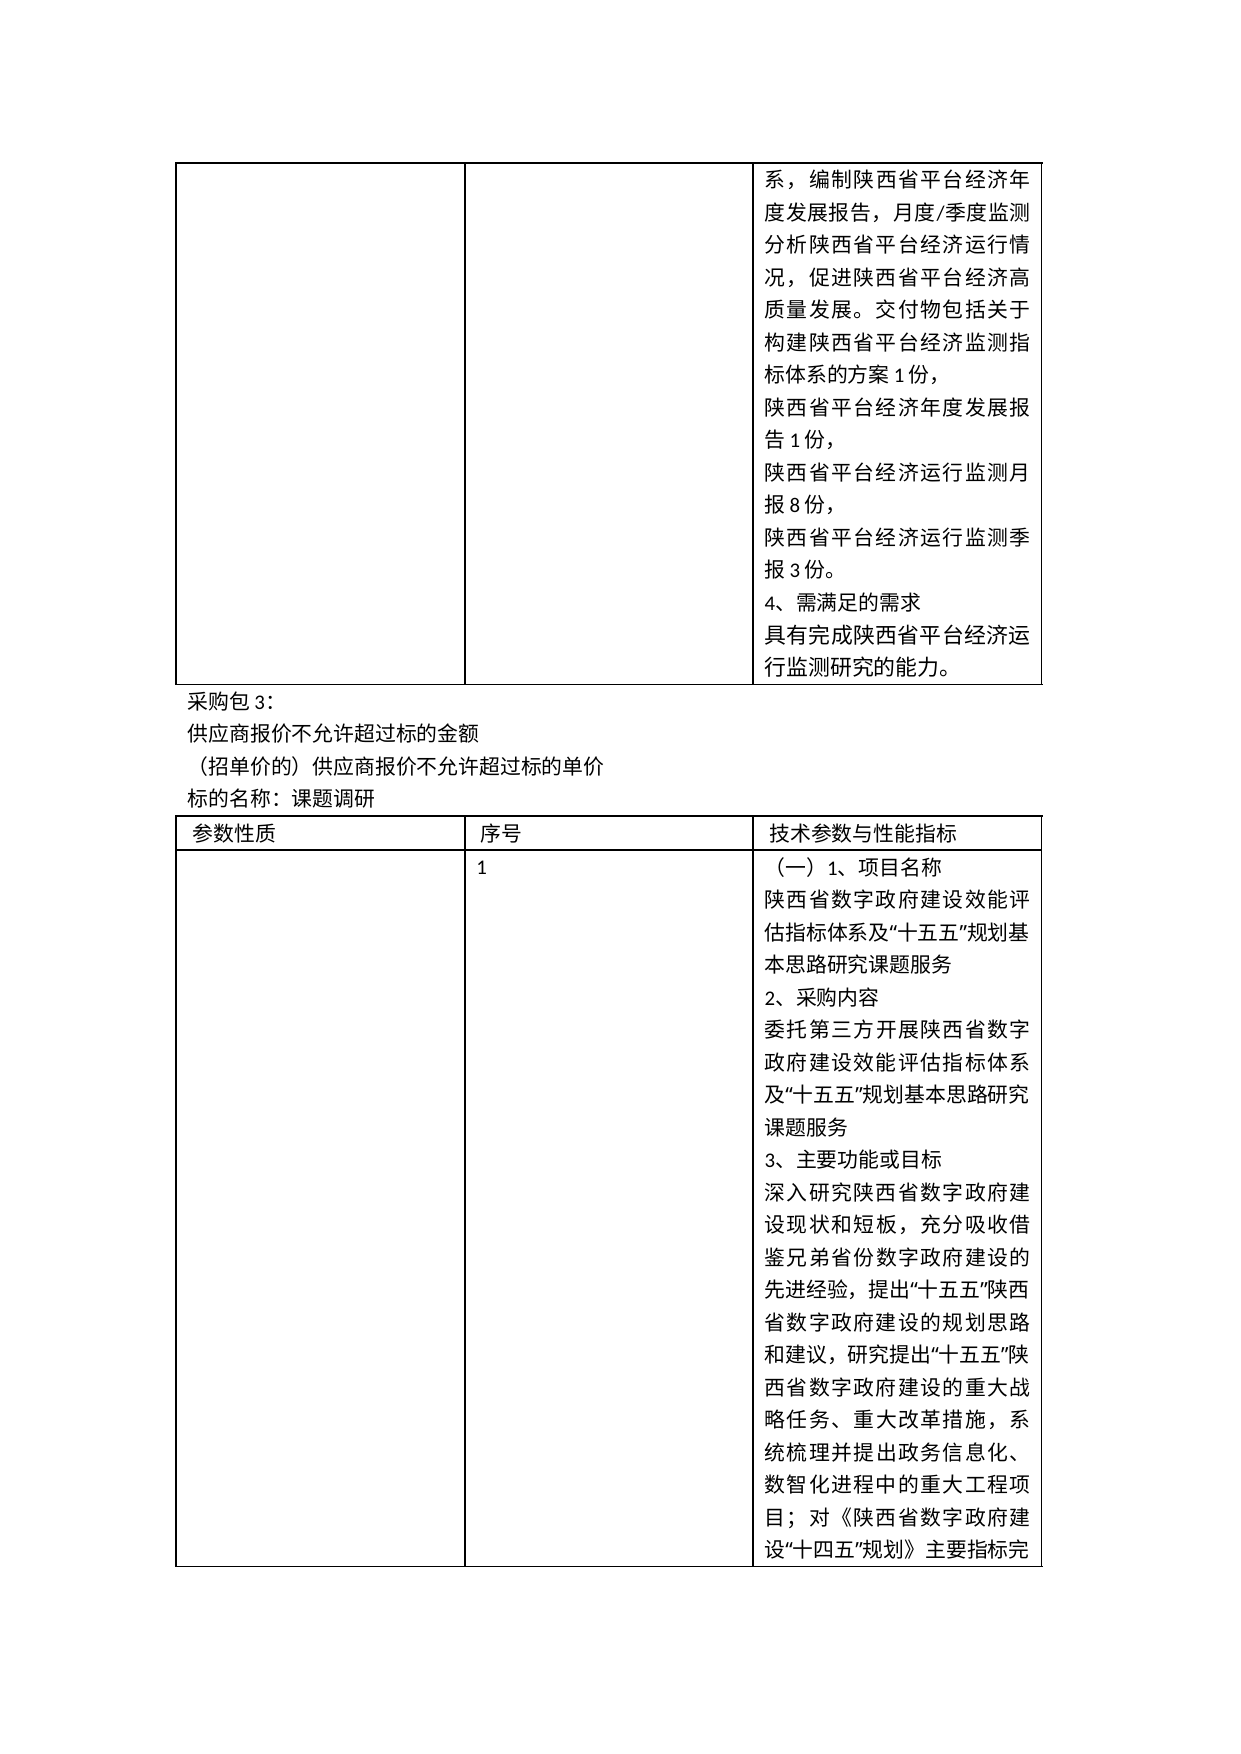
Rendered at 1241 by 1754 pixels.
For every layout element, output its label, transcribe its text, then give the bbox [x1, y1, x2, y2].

table_header 技术参数与性能指标 [754, 817, 1041, 849]
text 标的名称：课题调研 [187, 783, 1053, 815]
text （招单价的）供应商报价不允许超过标的单价 [187, 750, 1053, 783]
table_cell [754, 851, 1041, 1566]
text 采购包3： [187, 685, 1053, 718]
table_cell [754, 164, 1041, 683]
table_cell 1 [466, 164, 752, 683]
table_cell [177, 851, 464, 1566]
table_cell 1 [466, 851, 752, 1566]
table_cell [177, 164, 464, 683]
text 供应商报价不允许超过标的金额 [187, 718, 1053, 750]
table_header 序号 [466, 817, 752, 849]
table_header 参数性质 [177, 817, 464, 849]
